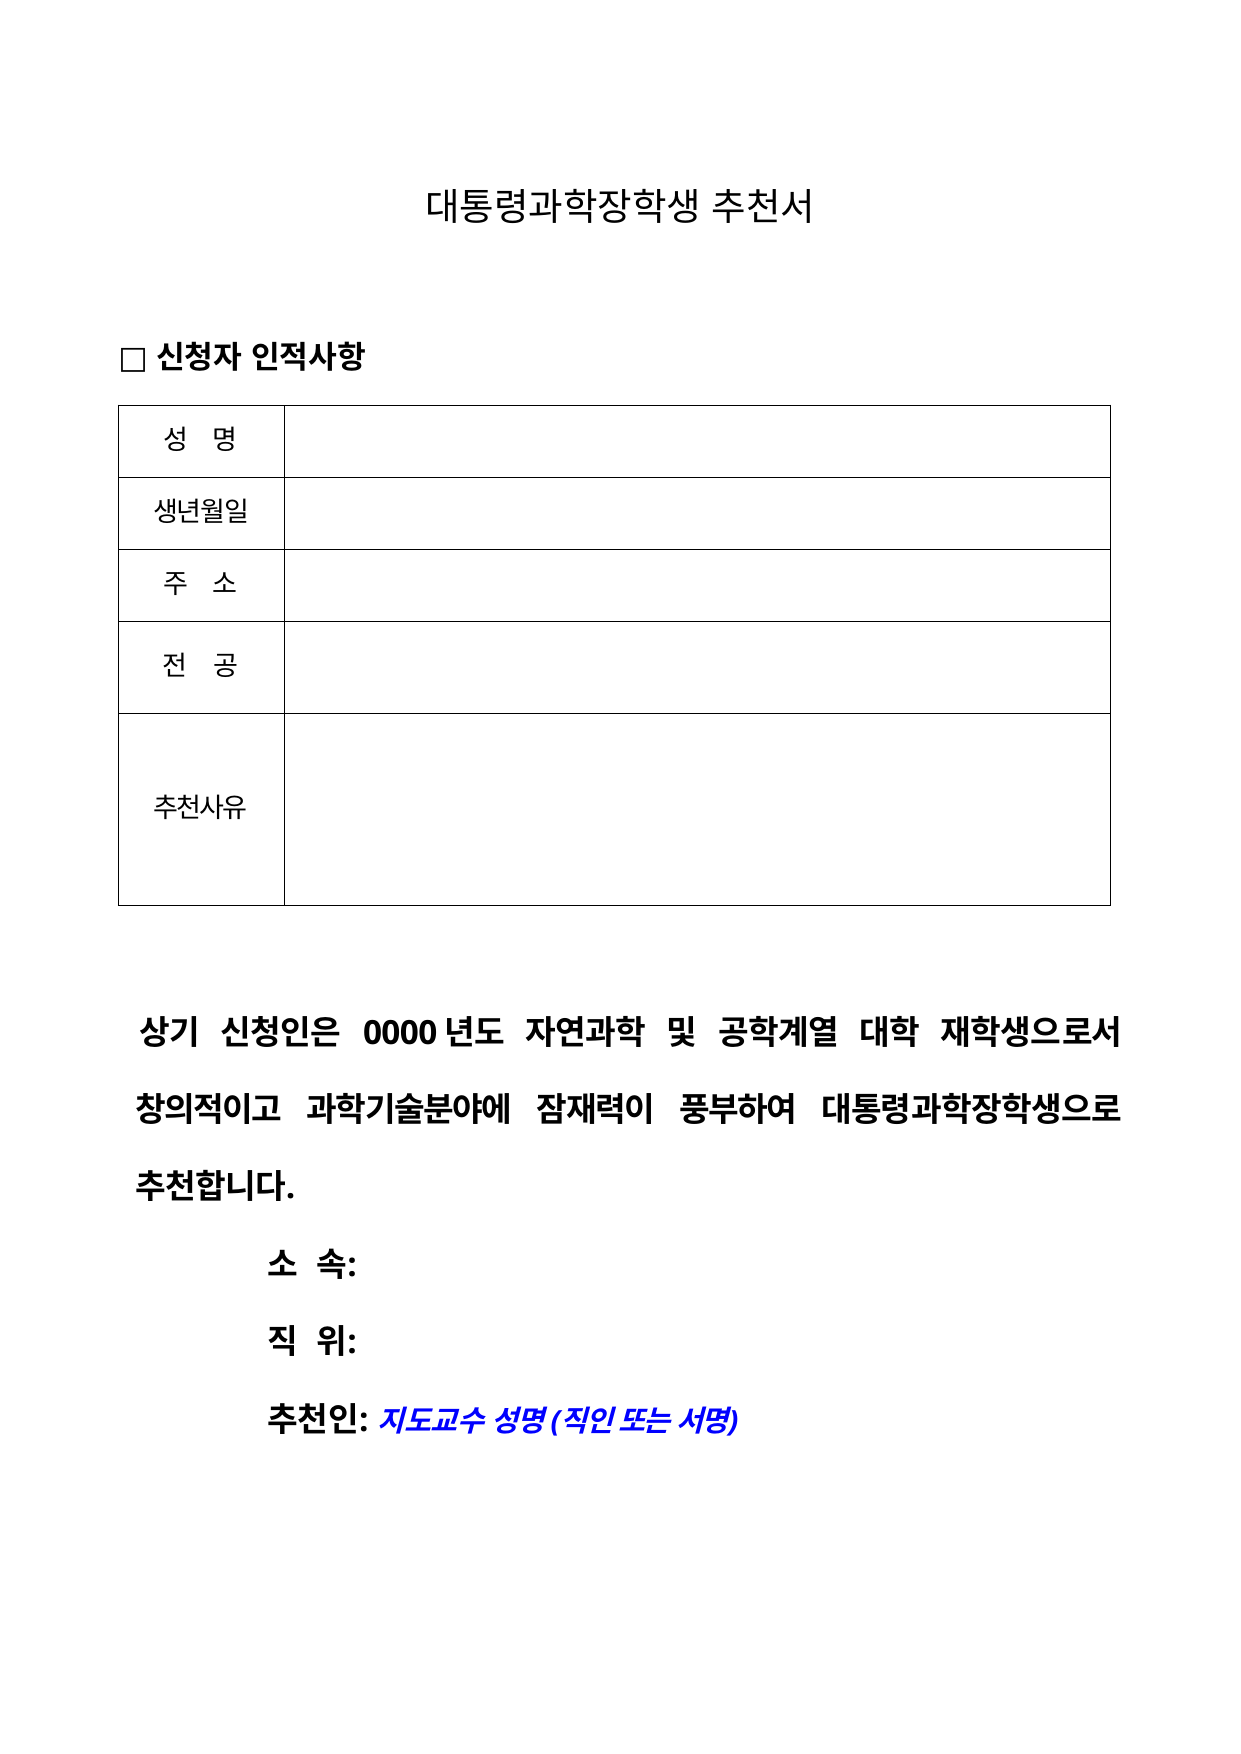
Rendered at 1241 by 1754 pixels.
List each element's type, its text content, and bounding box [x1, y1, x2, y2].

table_cell [285, 714, 1110, 905]
text 상기 신청인은 0000년도 자연과학 및 공학계열 대학 재학생으로서 창의적이고 과학기술분야에 잠재력이 풍부하여 대통령과학장학생으로 추천합니다. [118, 1005, 1122, 1208]
text □ 신청자 인적사항 [118, 332, 1122, 377]
text 추천인: 지도교수 성명 (직인 또는 서명) [118, 1392, 1122, 1441]
table_header [285, 406, 1110, 477]
table_cell 추천사유 [119, 714, 284, 905]
table_cell [285, 478, 1110, 549]
table_cell 주 소 [119, 550, 284, 621]
table_cell [285, 550, 1110, 621]
table_cell [285, 622, 1110, 713]
table_cell 생년월일 [119, 478, 284, 549]
text 대통령과학장학생 추천서 [118, 177, 1122, 231]
table_header 성 명 [119, 406, 284, 477]
table_cell 전 공 [119, 622, 284, 713]
text 소 속: [118, 1237, 1122, 1286]
text 직 위: [118, 1315, 1122, 1363]
